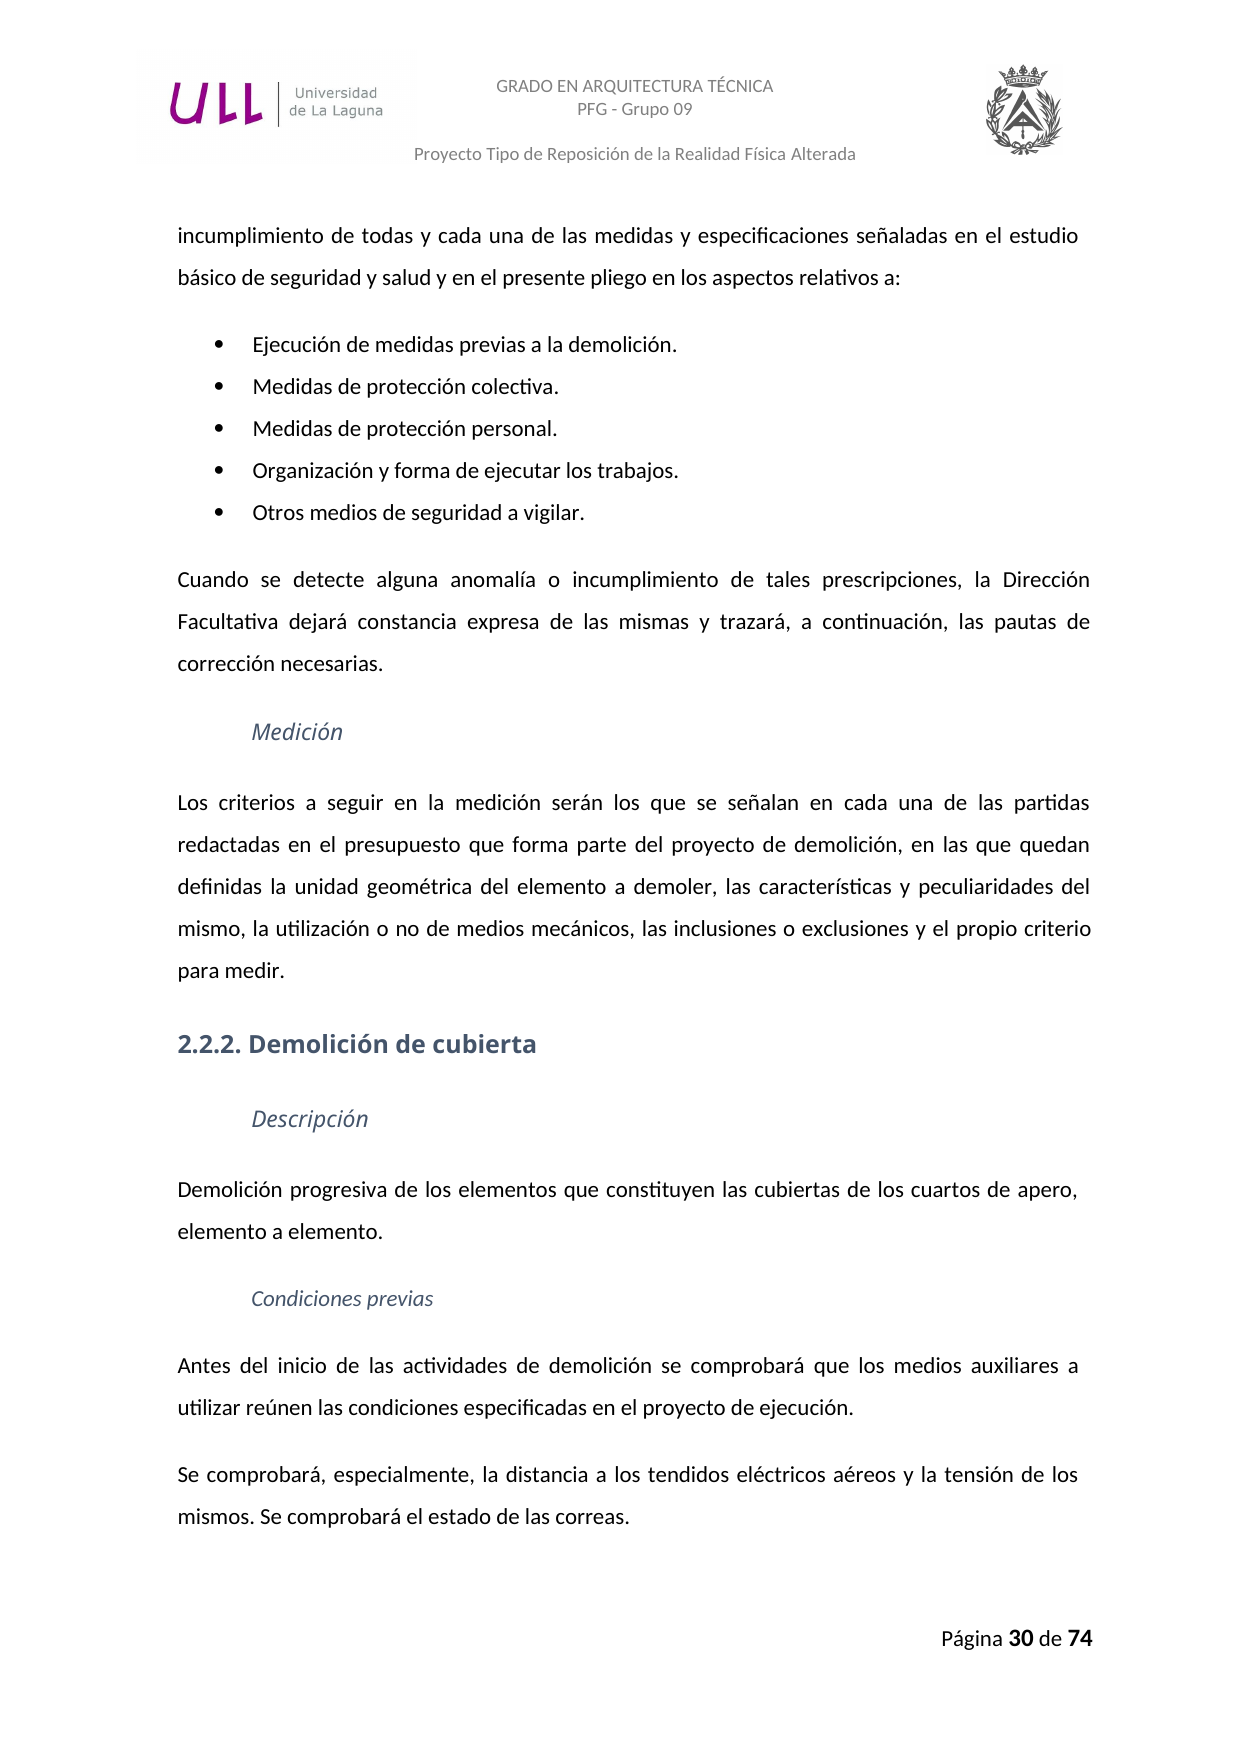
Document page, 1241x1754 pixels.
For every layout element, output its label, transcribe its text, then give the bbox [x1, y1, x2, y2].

list Organización y forma de ejecutar los trabajos. [215, 456, 1092, 484]
picture [135, 49, 417, 164]
list Otros medios de seguridad a vigilar. [215, 498, 1092, 526]
text Los criterios a seguir en la medición serán los que se señalan en cada una de las partidas redactadas en el presupuesto que forma parte del proyecto de demolición, en las que quedan definidas la unidad geométrica del elemento a demoler, las características y peculiaridades del mismo, la utilización o no de medios mecánicos, las inclusiones o exclusiones y el propio criterio para medir. [177, 788, 1092, 984]
text Antes del inicio de las actividades de demolición se comprobará que los medios auxiliares a utilizar reúnen las condiciones especificadas en el proyecto de ejecución. [177, 1351, 1080, 1421]
list Medidas de protección colectiva. [215, 372, 1092, 400]
list Ejecución de medidas previas a la demolición. [215, 330, 1092, 358]
text Descripción [177, 1103, 1092, 1134]
text Se comprobará, especialmente, la distancia a los tendidos eléctricos aéreos y la tensión de los mismos. Se comprobará el estado de las correas. [177, 1460, 1080, 1530]
text Medición [177, 716, 1092, 747]
list Medidas de protección personal. [215, 414, 1092, 442]
text Demolición progresiva de los elementos que constituyen las cubiertas de los cuartos de apero, elemento a elemento. [177, 1175, 1080, 1245]
text Cuando se detecte alguna anomalía o incumplimiento de tales prescripciones, la Dirección Facultativa dejará constancia expresa de las mismas y trazará, a continuación, las pautas de corrección necesarias. [177, 565, 1092, 677]
subtitle 2.2.2. Demolición de cubierta [177, 1027, 1092, 1061]
picture [986, 64, 1063, 155]
text Condiciones previas [177, 1284, 1092, 1312]
